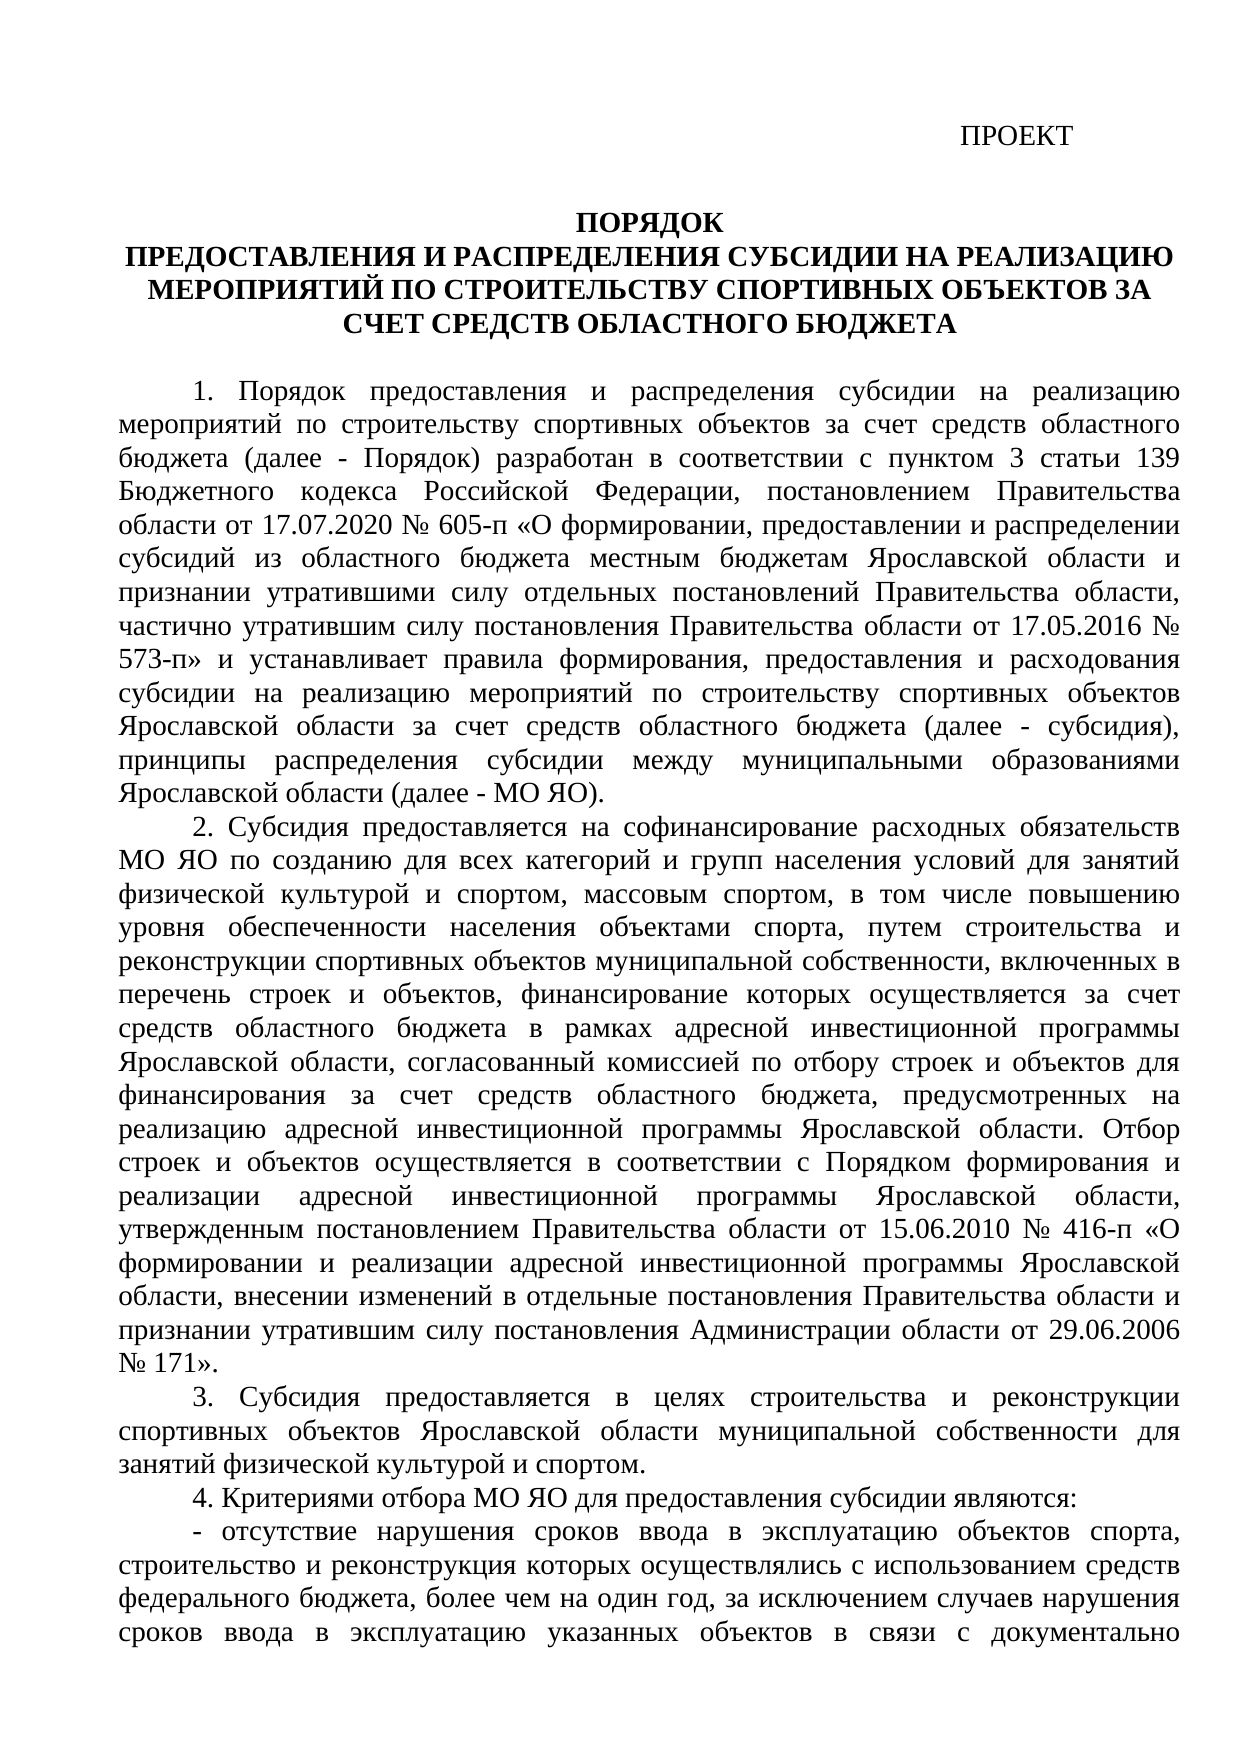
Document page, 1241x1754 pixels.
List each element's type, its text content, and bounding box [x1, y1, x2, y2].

text ПОРЯДОК [118, 205, 1181, 239]
text ПРОЕКТ [960, 118, 1181, 152]
text 4. Критериями отбора МО ЯО для предоставления субсидии являются: [118, 1480, 1181, 1513]
text 1. Порядок предоставления и распределения субсидии на реализацию мероприятий по строительству спортивных объектов за счет средств областного бюджета (далее - Порядок) разработан в соответствии с пунктом 3 статьи 139 Бюджетного кодекса Российской Федерации, постановлением Правительства области от 17.07.2020 № 605-п «О формировании, предоставлении и распределении субсидий из областного бюджета местным бюджетам Ярославской области и признании утратившими силу отдельных постановлений Правительства области, частично утратившим силу постановления Правительства области от 17.05.2016 № 573-п» и устанавливает правила формирования, предоставления и расходования субсидии на реализацию мероприятий по строительству спортивных объектов Ярославской области за счет средств областного бюджета (далее - субсидия), принципы распределения субсидии между муниципальными образованиями Ярославской области (далее - МО ЯО). [118, 373, 1181, 809]
text 3. Субсидия предоставляется в целях строительства и реконструкции спортивных объектов Ярославской области муниципальной собственности для занятий физической культурой и спортом. [118, 1379, 1181, 1480]
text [118, 1513, 1181, 1647]
text ПРЕДОСТАВЛЕНИЯ И РАСПРЕДЕЛЕНИЯ СУБСИДИИ НА РЕАЛИЗАЦИЮ МЕРОПРИЯТИЙ ПО СТРОИТЕЛЬСТВУ СПОРТИВНЫХ ОБЪЕКТОВ ЗА СЧЕТ СРЕДСТВ ОБЛАСТНОГО БЮДЖЕТА [118, 239, 1181, 339]
text 2. Субсидия предоставляется на софинансирование расходных обязательств МО ЯО по созданию для всех категорий и групп населения условий для занятий физической культурой и спортом, массовым спортом, в том числе повышению уровня обеспеченности населения объектами спорта, путем строительства и реконструкции спортивных объектов муниципальной собственности, включенных в перечень строек и объектов, финансирование которых осуществляется за счет средств областного бюджета в рамках адресной инвестиционной программы Ярославской области, согласованный комиссией по отбору строек и объектов для финансирования за счет средств областного бюджета, предусмотренных на реализацию адресной инвестиционной программы Ярославской области. Отбор строек и объектов осуществляется в соответствии с Порядком формирования и реализации адресной инвестиционной программы Ярославской области, утвержденным постановлением Правительства области от 15.06.2010 № 416-п «О формировании и реализации адресной инвестиционной программы Ярославской области, внесении изменений в отдельные постановления Правительства области и признании утратившим силу постановления Администрации области от 29.06.2006 № 171». [118, 809, 1181, 1379]
